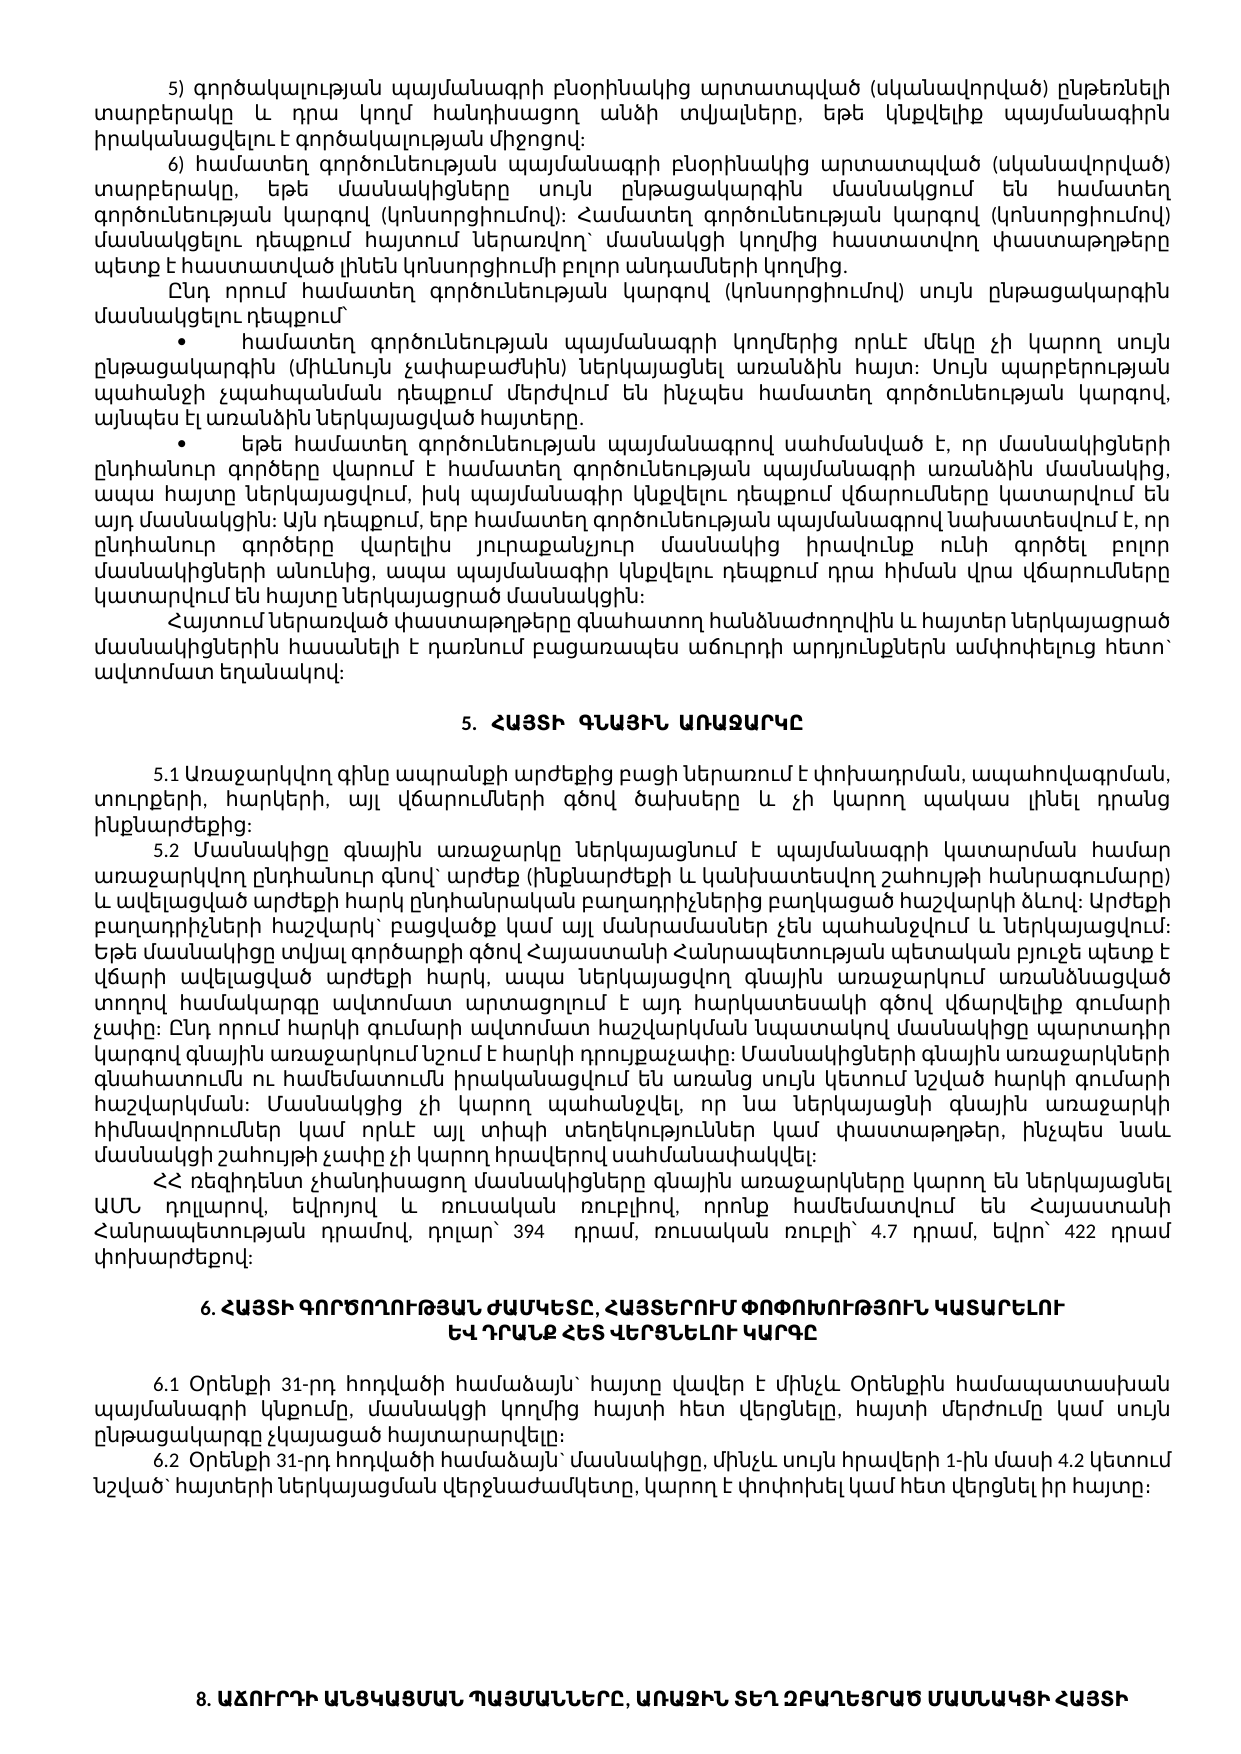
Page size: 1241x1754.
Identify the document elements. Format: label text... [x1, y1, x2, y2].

text 5. ՀԱՅՏԻ ԳՆԱՅԻՆ ԱՌԱՋԱՐԿԸ [94, 710, 1171, 736]
text 5) գործակալության պայմանագրի բնօրինակից արտատպված (սկանավորված) ընթեռնելի տարբերակը և դրա կողմ հանդիսացող անձի տվյալները, եթե կնքվելիք պայմանագիրն իրականացվելու է գործակալության միջոցով: [94, 75, 1171, 151]
text 5.2 Մասնակիցը գնային առաջարկը ներկայացնում է պայմանագրի կատարման համար առաջարկվող ընդհանուր գնով` արժեք (ինքնարժեքի և կանխատեսվող շահույթի հանրագումարը) և ավելացված արժեքի հարկ ընդհանրական բաղադրիչներից բաղկացած հաշվարկի ձևով: Արժեքի բաղադրիչների հաշվարկ` բացվածք կամ այլ մանրամասներ չեն պահանջվում և ներկայացվում: Եթե մասնակիցը տվյալ գործարքի գծով Հայաստանի Հանրապետության պետական բյուջե պետք է վճարի ավելացված արժեքի հարկ, ապա ներկայացվող գնային առաջարկում առանձնացված տողով համակարգը ավտոմատ արտացոլում է այդ հարկատեսակի գծով վճարվելիք գումարի չափը: Ընդ որում հարկի գումարի ավտոմատ հաշվարկման նպատակով մասնակիցը պարտադիր կարգով գնային առաջարկում նշում է հարկի դրույքաչափը: Մասնակիցների գնային առաջարկների գնահատումն ու համեմատումն իրականացվում են առանց սույն կետում նշված հարկի գումարի հաշվարկման: Մասնակցից չի կարող պահանջվել, որ նա ներկայացնի գնային առաջարկի հիմնավորումներ կամ որևէ այլ տիպի տեղեկություններ կամ փաստաթղթեր, ինչպես նաև մասնակցի շահույթի չափը չի կարող հրավերով սահմանափակվել: [94, 837, 1171, 1168]
text ՀՀ ռեզիդենտ չհանդիսացող մասնակիցները գնային առաջարկները կարող են ներկայացնել ԱՄՆ դոլլարով, եվրոյով և ռուսական ռուբլիով, որոնք համեմատվում են Հայաստանի Հանրապետության դրամով, դոլար՝ 394 դրամ, ռուսական ռուբլի՝ 4.7 դրամ, եվրո՝ 422 դրամ փոխարժեքով: [94, 1168, 1171, 1269]
text 6) համատեղ գործունեության պայմանագրի բնօրինակից արտատպված (սկանավորված) տարբերակը, եթե մասնակիցները սույն ընթացակարգին մասնակցում են համատեղ գործունեության կարգով (կոնսորցիումով): Համատեղ գործունեության կարգով (կոնսորցիումով) մասնակցելու դեպքում հայտում ներառվող` մասնակցի կողմից հաստատվող փաստաթղթերը պետք է հաստատված լինեն կոնսորցիումի բոլոր անդամների կողմից. [94, 151, 1171, 278]
text ԵՎ ԴՐԱՆՔ ՀԵՏ ՎԵՐՑՆԵԼՈՒ ԿԱՐԳԸ [94, 1320, 1171, 1346]
text 6.1 Օրենքի 31-րդ հոդվածի համաձայն` հայտը վավեր է մինչև Օրենքին համապատասխան պայմանագրի կնքումը, մասնակցի կողմից հայտի հետ վերցնելը, հայտի մերժումը կամ սույն ընթացակարգը չկայացած հայտարարվելը։ [94, 1371, 1171, 1447]
list համատեղ գործունեության պայմանագրի կողմերից որևէ մեկը չի կարող սույն ընթացակարգին (միևնույն չափաբաժնին) ներկայացնել առանձին հայտ: Սույն պարբերության պահանջի չպահպանման դեպքում մերժվում են ինչպես համատեղ գործունեության կարգով, այնպես էլ առանձին ներկայացված հայտերը. [94, 329, 1171, 431]
text Հայտում ներառված փաստաթղթերը գնահատող հանձնաժողովին և հայտեր ներկայացրած մասնակիցներին հասանելի է դառնում բացառապես աճուրդի արդյունքներն ամփոփելուց հետո` ավտոմատ եղանակով: [94, 609, 1171, 685]
text 6.2 Օրենքի 31-րդ հոդվածի համաձայն` մասնակիցը, մինչև սույն հրավերի 1-ին մասի 4.2 կետում նշված` հայտերի ներկայացման վերջնաժամկետը, կարող է փոփոխել կամ հետ վերցնել իր հայտը։ [94, 1447, 1171, 1498]
text Ընդ որում համատեղ գործունեության կարգով (կոնսորցիումով) սույն ընթացակարգին մասնակցելու դեպքում՝ [94, 278, 1171, 329]
text 5.1 Առաջարկվող գինը ապրանքի արժեքից բացի ներառում է փոխադրման, ապահովագրման, տուրքերի, հարկերի, այլ վճարումների գծով ծախսերը և չի կարող պակաս լինել դրանց ինքնարժեքից: [94, 761, 1171, 837]
list եթե համատեղ գործունեության պայմանագրով սահմանված է, որ մասնակիցների ընդհանուր գործերը վարում է համատեղ գործունեության պայմանագրի առանձին մասնակից, ապա հայտը ներկայացվում, իսկ պայմանագիր կնքվելու դեպքում վճարումները կատարվում են այդ մասնակցին: Այն դեպքում, երբ համատեղ գործունեության պայմանագրով նախատեսվում է, որ ընդհանուր գործերը վարելիս յուրաքանչյուր մասնակից իրավունք ունի գործել բոլոր մասնակիցների անունից, ապա պայմանագիր կնքվելու դեպքում դրա հիման վրա վճարումները կատարվում են հայտը ներկայացրած մասնակցին: [94, 431, 1171, 609]
text 6. ՀԱՅՏԻ ԳՈՐԾՈՂՈՒԹՅԱՆ ԺԱՄԿԵՏԸ, ՀԱՅՏԵՐՈՒՄ ՓՈՓՈԽՈՒԹՅՈՒՆ ԿԱՏԱՐԵԼՈՒ [94, 1295, 1171, 1320]
text 8. ԱՃՈՒՐԴԻ ԱՆՑԿԱՑՄԱՆ ՊԱՅՄԱՆՆԵՐԸ, ԱՌԱՋԻՆ ՏԵՂ ԶԲԱՂԵՑՐԱԾ ՄԱՍՆԱԿՑԻ ՀԱՅՏԻ [94, 1686, 1171, 1712]
